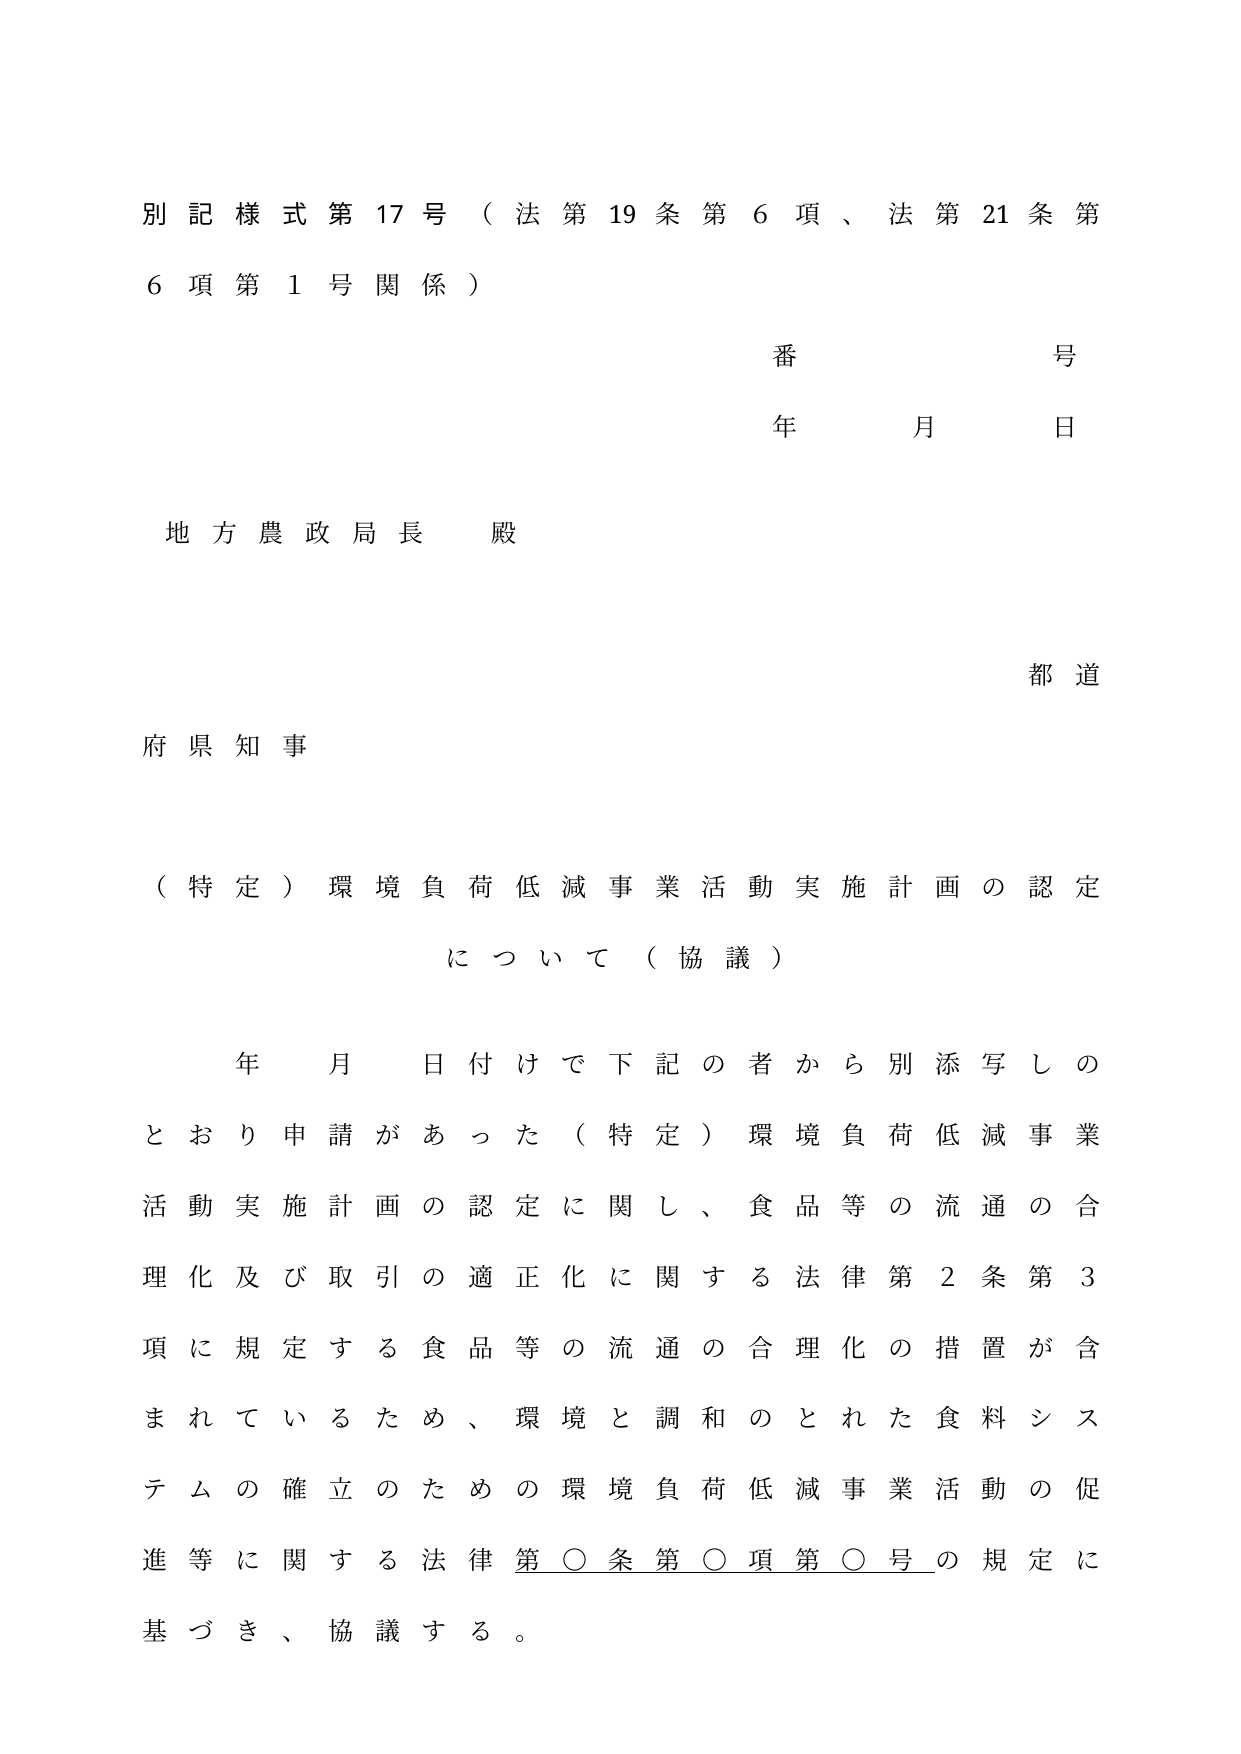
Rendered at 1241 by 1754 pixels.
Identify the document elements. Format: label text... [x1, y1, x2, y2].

text （特定）環境負荷低減事業活動実施計画の認定について（協議） [142, 850, 1122, 992]
text 番 号 [142, 319, 1098, 390]
text 地方農政局長 殿 [142, 496, 1122, 567]
text 別記様式第17号（法第19条第６項、法第21条第６項第１号関係） [142, 177, 1122, 319]
text 都道府県知事 [142, 638, 1122, 779]
text 年 月 日 [142, 390, 1098, 461]
text 年 月 日付けで下記の者から別添写しのとおり申請があった（特定）環境負荷低減事業活動実施計画の認定に関し、食品等の流通の合理化及び取引の適正化に関する法律第２条第３項に規定する食品等の流通の合理化の措置が含まれているため、環境と調和のとれた食料システムの確立のための環境負荷低減事業活動の促進等に関する法律第〇条第〇項第〇号の規定に基づき、協議する。 [142, 1027, 1122, 1665]
